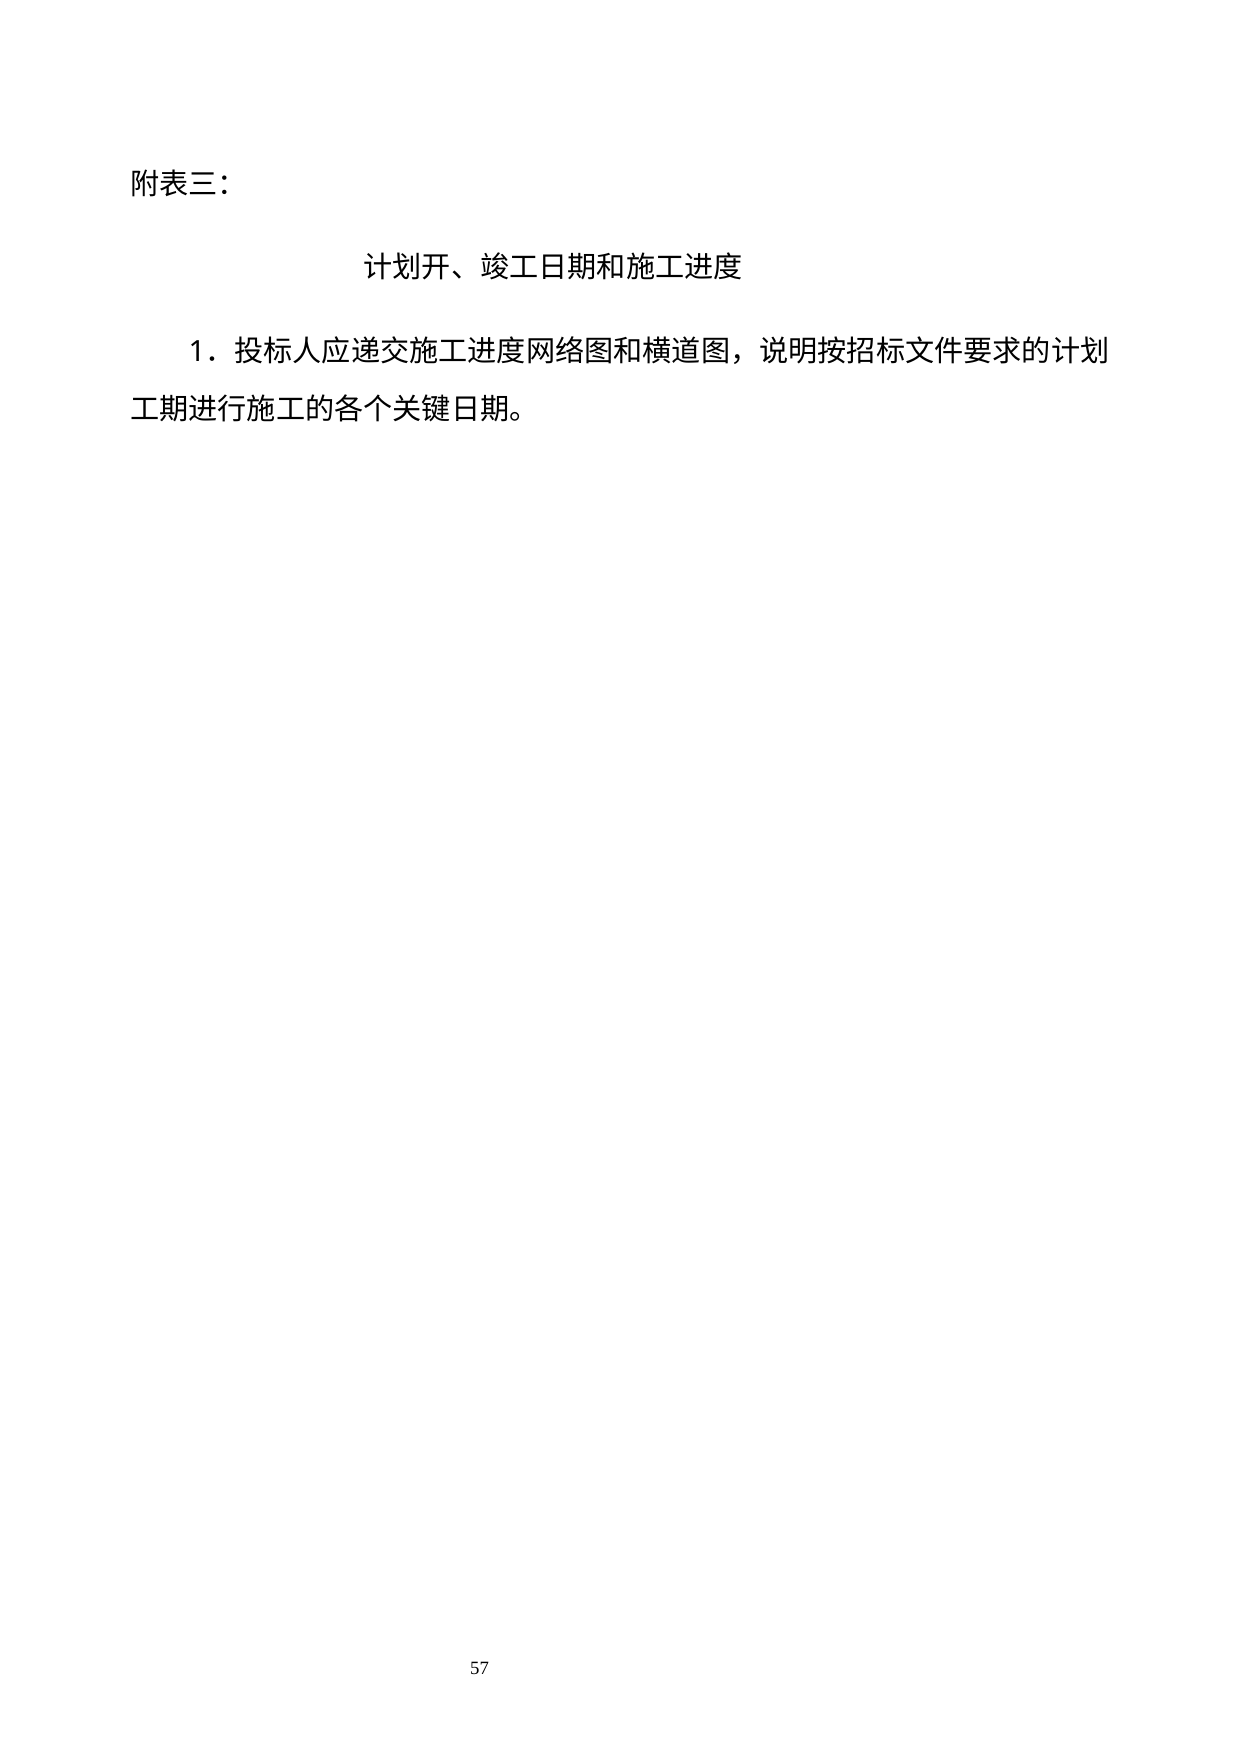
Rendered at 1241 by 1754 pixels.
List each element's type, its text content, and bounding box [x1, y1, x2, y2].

text 计划开、竣工日期和施工进度 [130, 231, 1110, 289]
text 附表三： [130, 148, 1110, 206]
text 1．投标人应递交施工进度网络图和横道图，说明按招标文件要求的计划工期进行施工的各个关键日期。 [130, 314, 1110, 431]
